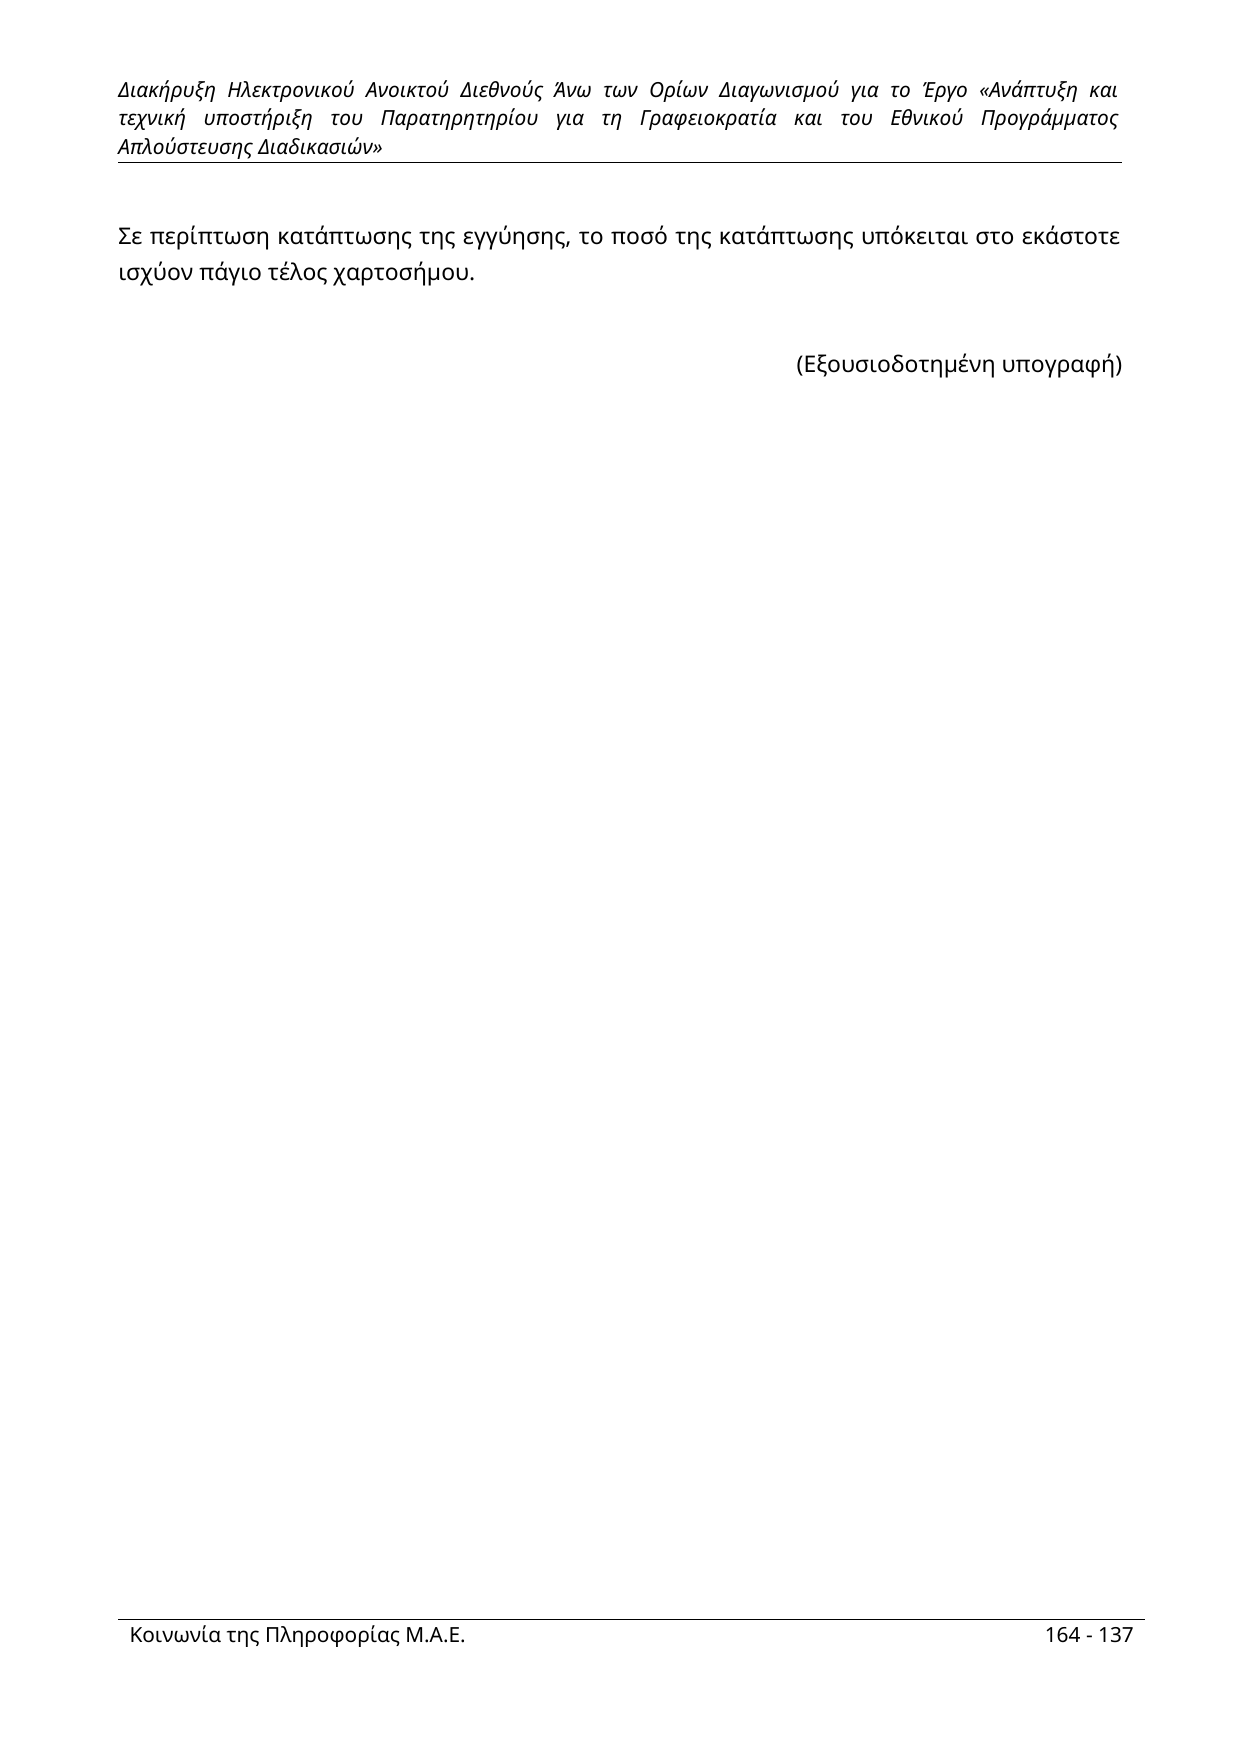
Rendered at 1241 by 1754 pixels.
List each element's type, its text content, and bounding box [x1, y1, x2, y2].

text (Εξουσιοδοτημένη υπογραφή) [118, 348, 1122, 379]
text Σε περίπτωση κατάπτωσης της εγγύησης, το ποσό της κατάπτωσης υπόκειται στο εκάστοτε ισχύον πάγιο τέλος χαρτοσήμου. [118, 220, 1122, 287]
